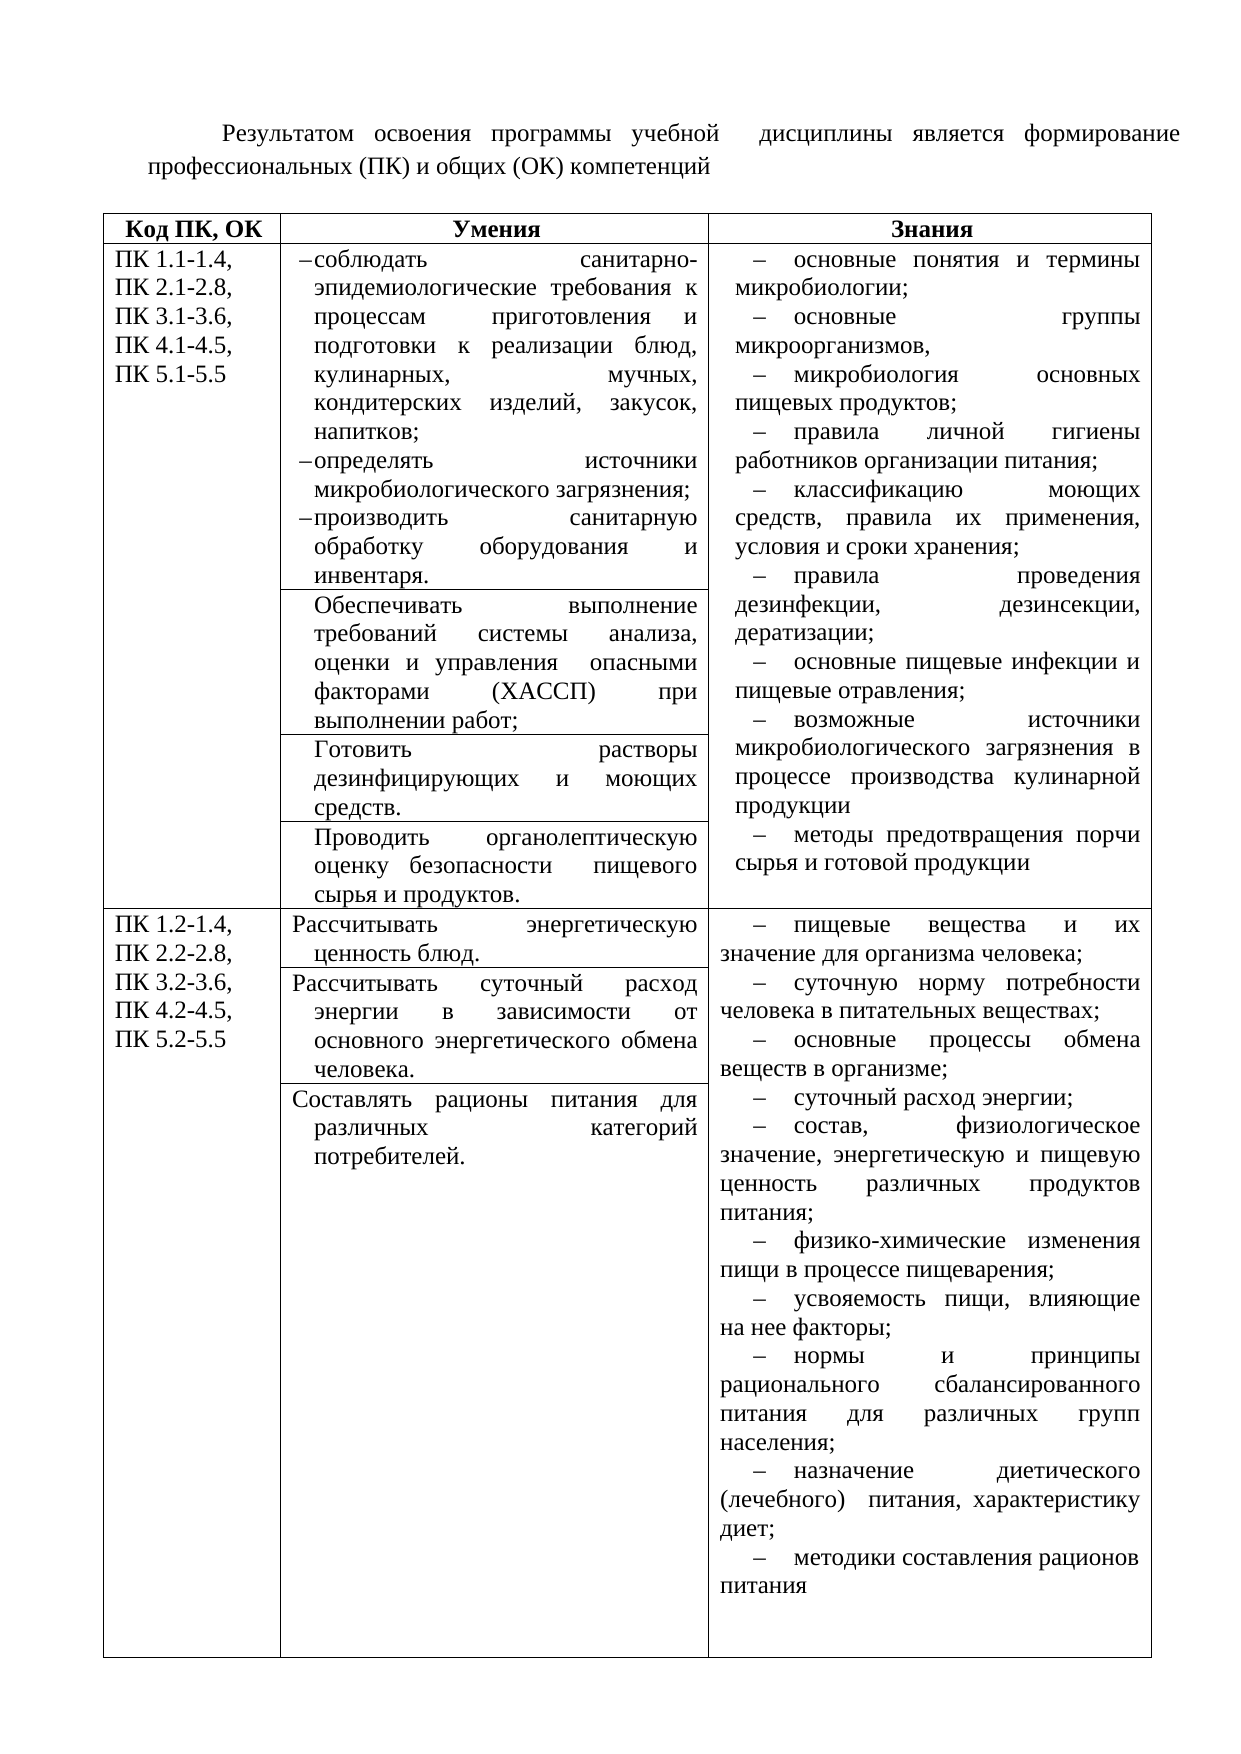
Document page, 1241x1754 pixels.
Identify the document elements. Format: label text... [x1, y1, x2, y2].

table_cell соблюдать санитарно-эпидемиологические требования к процессам приготовления и подготовки к реализации блюд, кулинарных, мучных, кондитерских изделий, закусок, напитков; определять источники микробиологического загрязнения; производить санитарную обработку оборудования и инвентаря. [281, 244, 708, 589]
table_cell ПК 1.2-1.4, ПК 2.2-2.8, ПК 3.2-3.6, ПК 4.2-4.5, ПК 5.2-5.5 [104, 909, 280, 1657]
table_cell Рассчитывать суточный расход энергии в зависимости от основного энергетического обмена человека. [281, 968, 708, 1083]
table_cell Обеспечивать выполнение требований системы анализа, оценки и управления опасными факторами (ХАССП) при выполнении работ; [281, 590, 708, 733]
text Результатом освоения программы учебной дисциплины является формирование профессиональных (ПК) и общих (ОК) компетенций [148, 118, 1181, 180]
table_cell основные понятия и термины микробиологии; основные группы микроорганизмов, микробиология основных пищевых продуктов; правила личной гигиены работников организации питания; классификацию моющих средств, правила их применения, условия и сроки хранения; правила проведения дезинфекции, дезинсекции, дератизации; основные пищевые инфекции и пищевые отравления; возможные источники микробиологического загрязнения в процессе производства кулинарной продукции методы предотвращения порчи сырья и готовой продукции [709, 244, 1151, 908]
table_cell Составлять рационы питания для различных категорий потребителей. [281, 1084, 708, 1657]
table_cell ПК 1.1-1.4, ПК 2.1-2.8, ПК 3.1-3.6, ПК 4.1-4.5, ПК 5.1-5.5 [104, 244, 280, 908]
table_cell пищевые вещества и их значение для организма человека; суточную норму потребности человека в питательных веществах; основные процессы обмена веществ в организме; суточный расход энергии; состав, физиологическое значение, энергетическую и пищевую ценность различных продуктов питания; физико-химические изменения пищи в процессе пищеварения; усвояемость пищи, влияющие на нее факторы; нормы и принципы рационального сбалансированного питания для различных групп населения; назначение диетического (лечебного) питания, характеристику диет; методики составления рационов питания [709, 909, 1151, 1657]
table_cell Готовить растворы дезинфицирующих и моющих средств. [281, 735, 708, 821]
table_header Умения [281, 214, 708, 243]
table_cell Проводить органолептическую оценку безопасности пищевого сырья и продуктов. [281, 822, 708, 908]
table_header Код ПК, ОК [104, 214, 280, 243]
table_header Знания [709, 214, 1151, 243]
table_cell Рассчитывать энергетическую ценность блюд. [281, 909, 708, 967]
